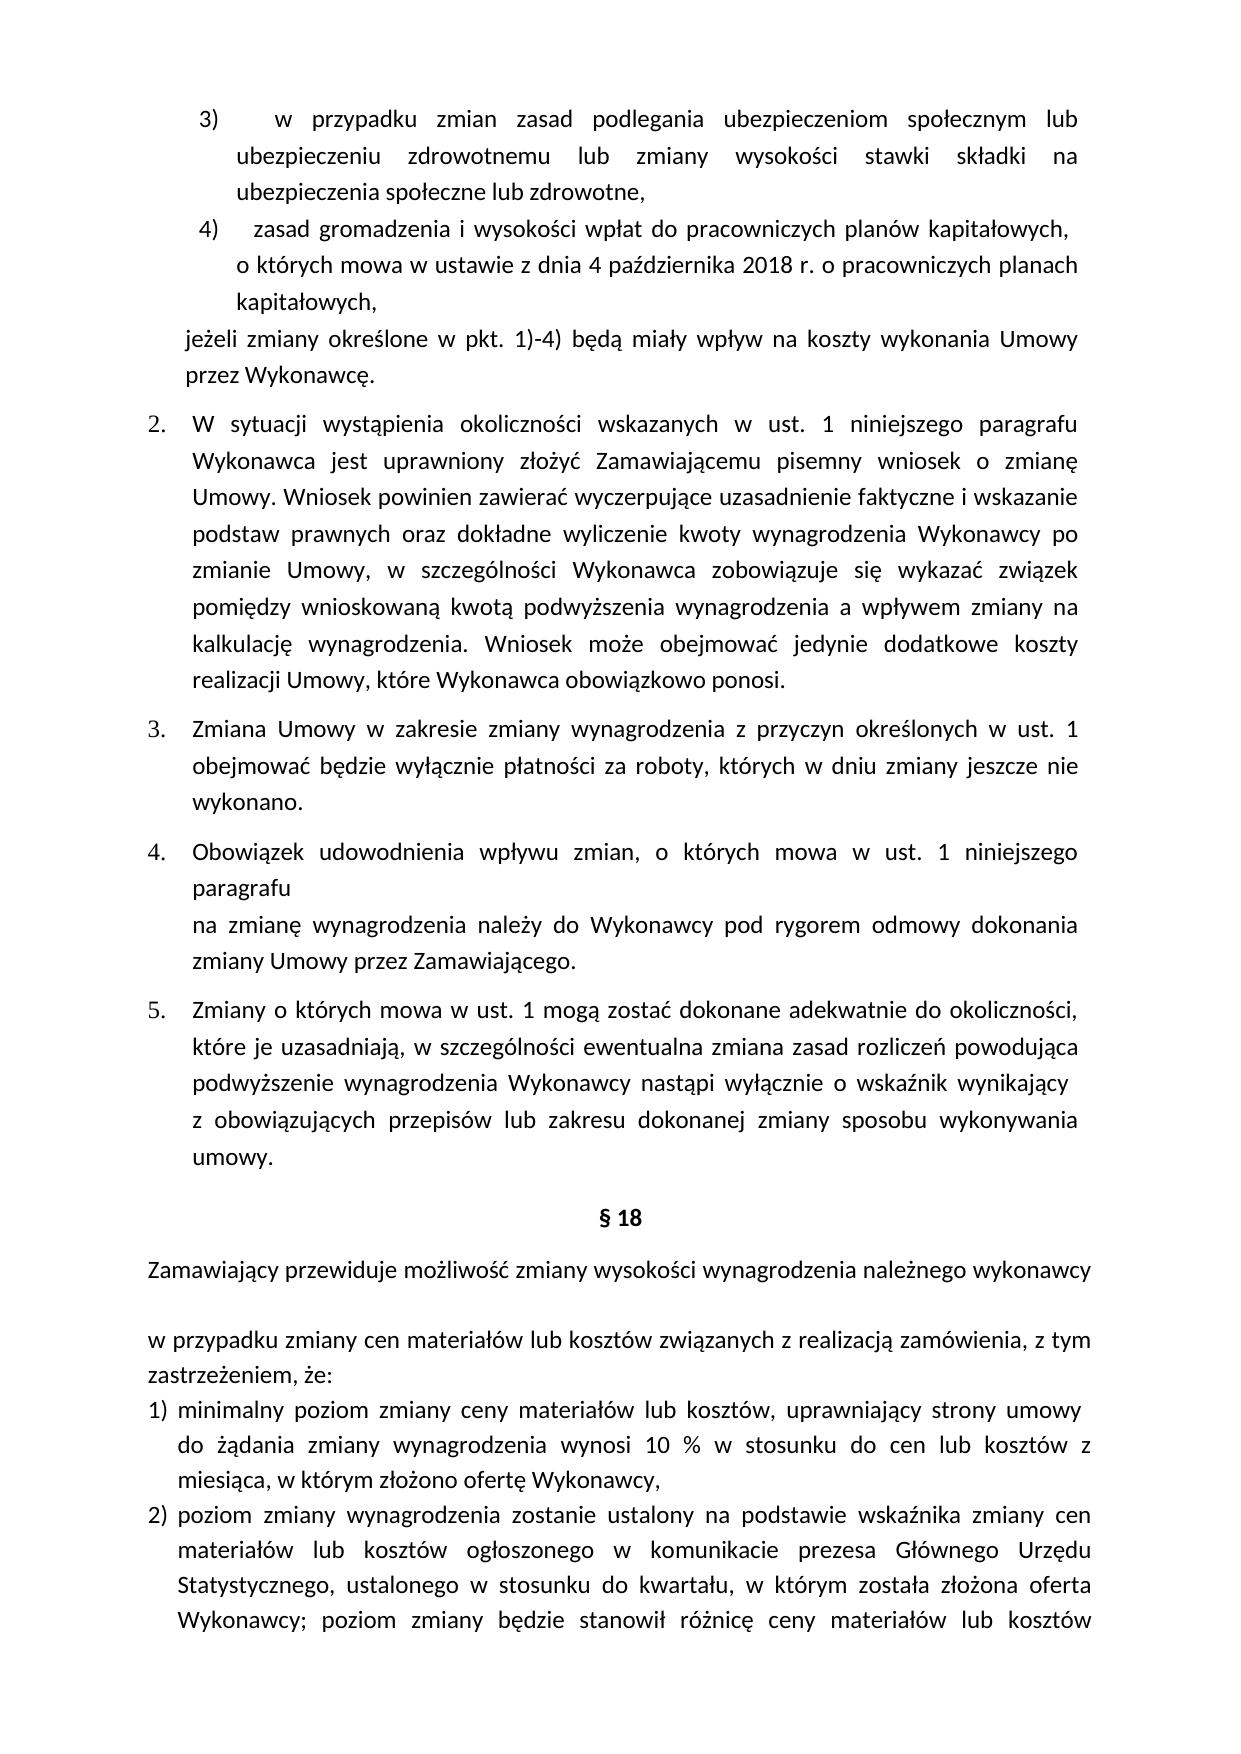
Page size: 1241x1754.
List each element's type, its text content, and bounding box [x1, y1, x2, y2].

list Obowiązek udowodnienia wpływu zmian, o których mowa w ust. 1 niniejszego paragrafu na zmianę wynagrodzenia należy do Wykonawcy pod rygorem odmowy dokonania zmiany Umowy przez Zamawiającego. [147, 836, 1079, 976]
list Zamawiający przewiduje możliwość zmiany wysokości wynagrodzenia należnego wykonawcy w przypadku zmiany cen materiałów lub kosztów związanych z realizacją zamówienia, z tym zastrzeżeniem, że: [148, 1254, 1093, 1390]
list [148, 1499, 1093, 1635]
list zasad gromadzenia i wysokości wpłat do pracowniczych planów kapitałowych, o których mowa w ustawie z dnia 4 października 2018 r. o pracowniczych planach kapitałowych, [199, 213, 1079, 317]
list w przypadku zmian zasad podlegania ubezpieczeniom społecznym lub ubezpieczeniu zdrowotnemu lub zmiany wysokości stawki składki na ubezpieczenia społeczne lub zdrowotne, [199, 103, 1079, 207]
list Zmiana Umowy w zakresie zmiany wynagrodzenia z przyczyn określonych w ust. 1 obejmować będzie wyłącznie płatności za roboty, których w dniu zmiany jeszcze nie wykonano. [147, 713, 1079, 817]
list Zmiany o których mowa w ust. 1 mogą zostać dokonane adekwatnie do okoliczności, które je uzasadniają, w szczególności ewentualna zmiana zasad rozliczeń powodująca podwyższenie wynagrodzenia Wykonawcy nastąpi wyłącznie o wskaźnik wynikający z obowiązujących przepisów lub zakresu dokonanej zmiany sposobu wykonywania umowy. [147, 994, 1079, 1171]
list minimalny poziom zmiany ceny materiałów lub kosztów, uprawniający strony umowy do żądania zmiany wynagrodzenia wynosi 10 % w stosunku do cen lub kosztów z miesiąca, w którym złożono ofertę Wykonawcy, [148, 1394, 1093, 1495]
list jeżeli zmiany określone w pkt. 1)-4) będą miały wpływ na koszty wykonania Umowy przez Wykonawcę. [185, 323, 1079, 390]
list W sytuacji wystąpienia okoliczności wskazanych w ust. 1 niniejszego paragrafu Wykonawca jest uprawniony złożyć Zamawiającemu pisemny wniosek o zmianę Umowy. Wniosek powinien zawierać wyczerpujące uzasadnienie faktyczne i wskazanie podstaw prawnych oraz dokładne wyliczenie kwoty wynagrodzenia Wykonawcy po zmianie Umowy, w szczególności Wykonawca zobowiązuje się wykazać związek pomiędzy wnioskowaną kwotą podwyższenia wynagrodzenia a wpływem zmiany na kalkulację wynagrodzenia. Wniosek może obejmować jedynie dodatkowe koszty realizacji Umowy, które Wykonawca obowiązkowo ponosi. [148, 408, 1079, 695]
list § 18 [148, 1202, 1093, 1233]
